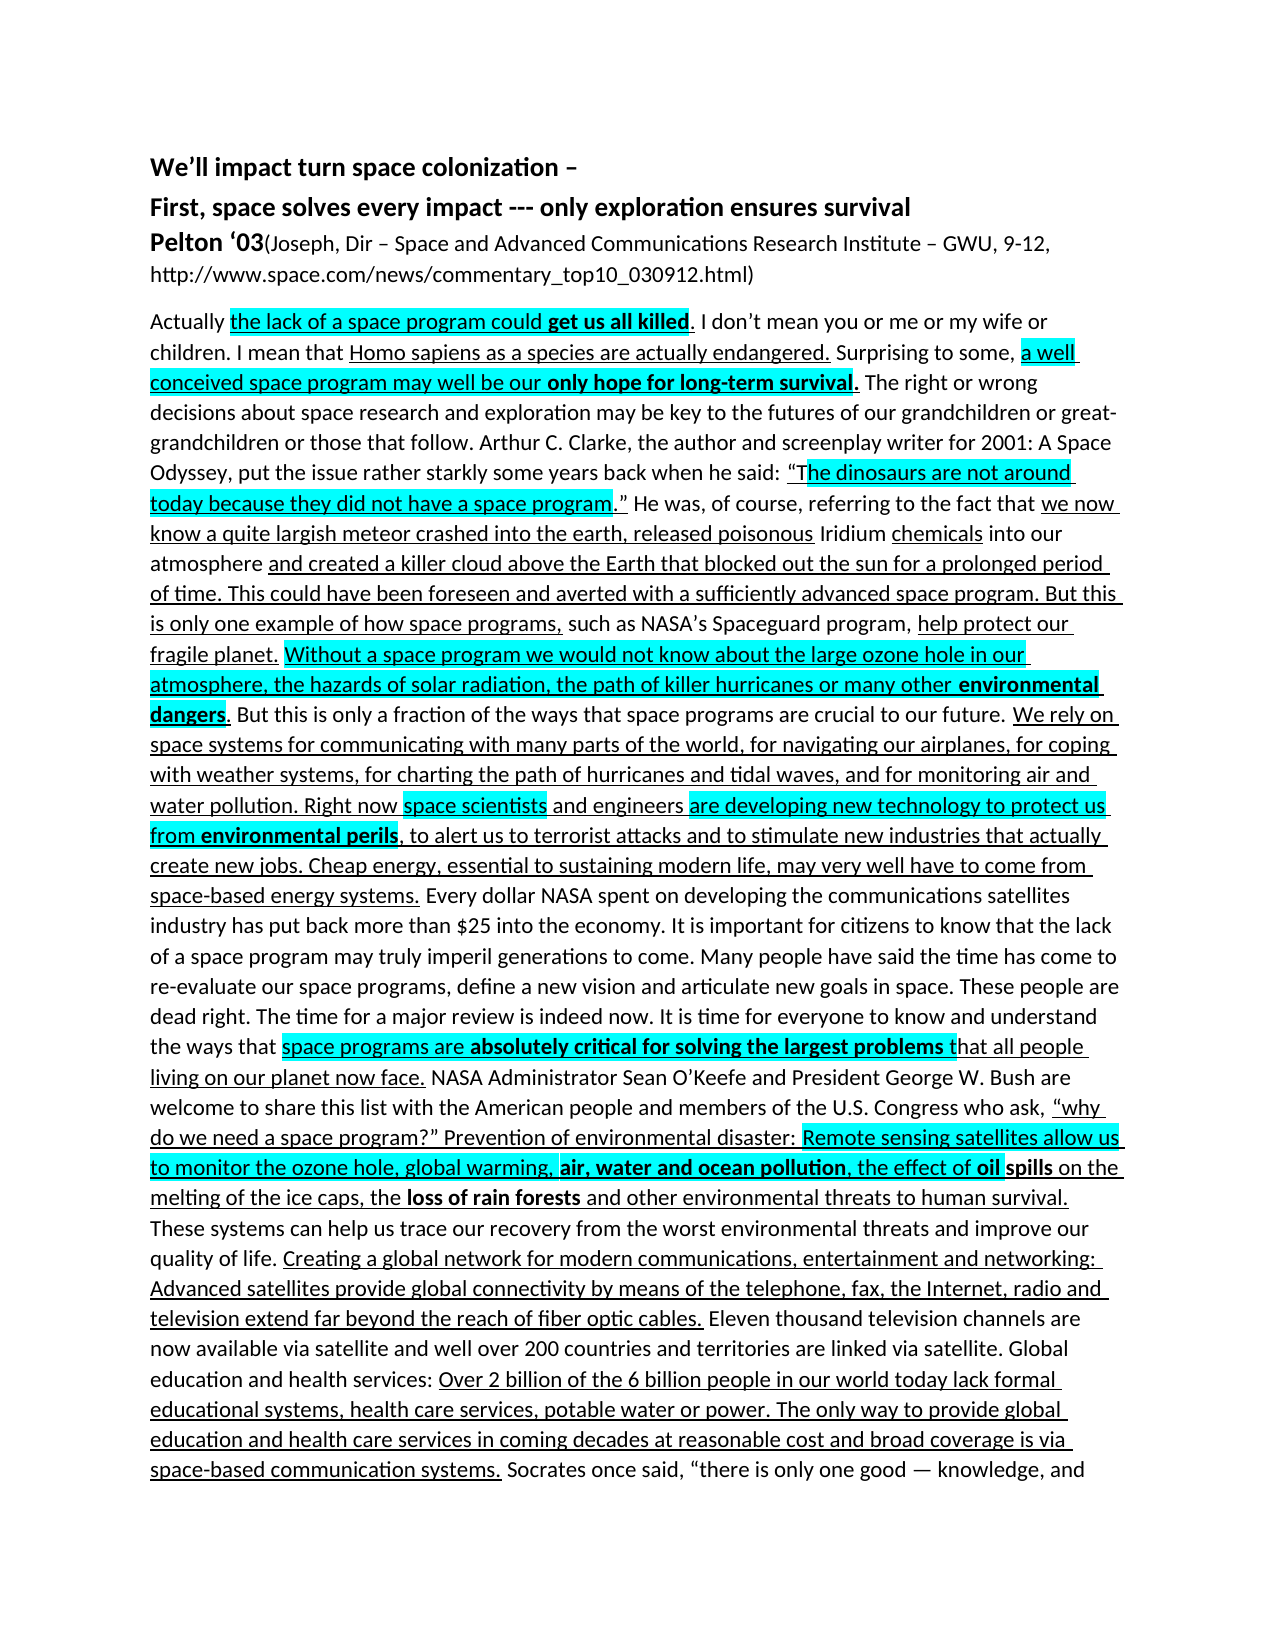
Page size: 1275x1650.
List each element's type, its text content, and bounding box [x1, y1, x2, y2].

subtitle We’ll impact turn space colonization – [150, 150, 1125, 183]
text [150, 1149, 1125, 1483]
subtitle First, space solves every impact --- only exploration ensures survival [150, 190, 1125, 223]
text Pelton ‘03(Joseph, Dir – Space and Advanced Communications Research Institute – GWU, 9-12, http://www.space.com/news/commentary_top10_030912.html) [150, 225, 1125, 289]
